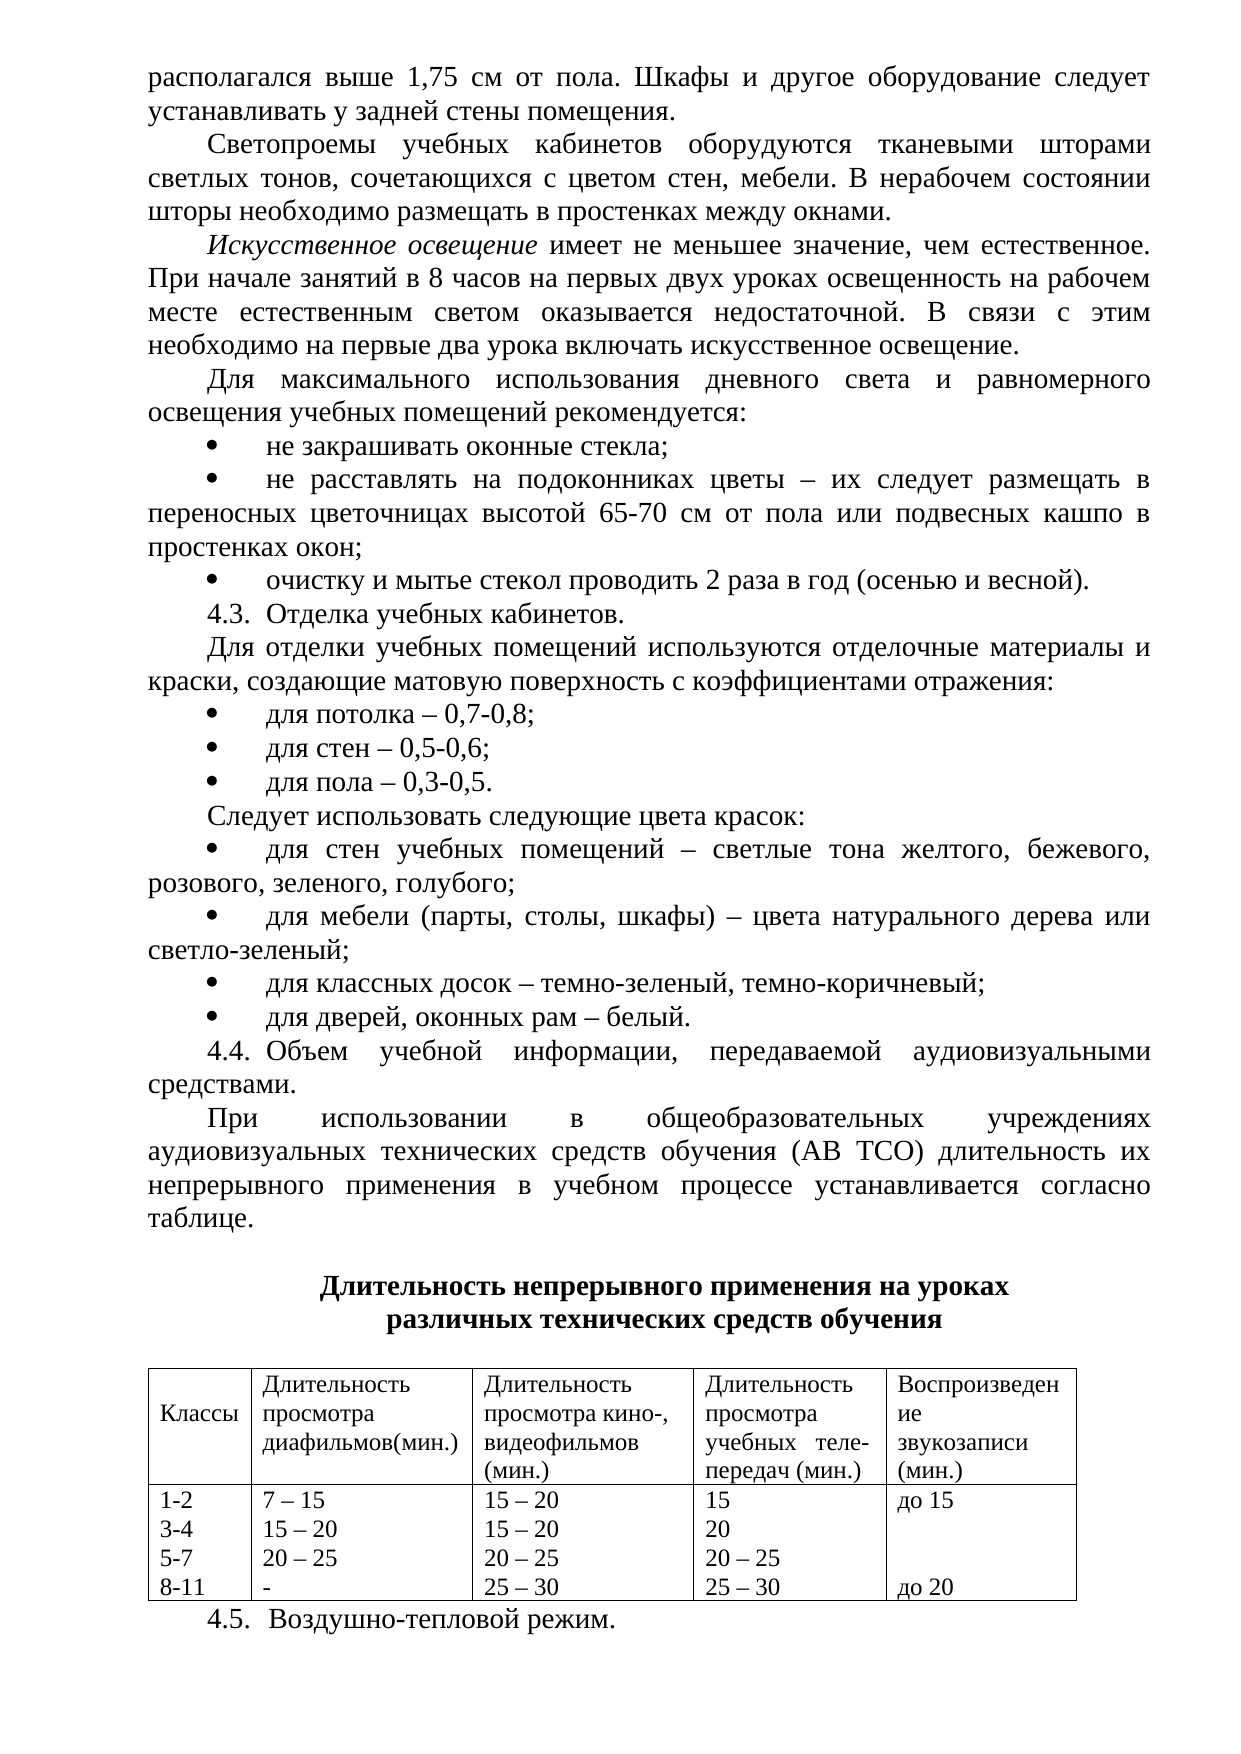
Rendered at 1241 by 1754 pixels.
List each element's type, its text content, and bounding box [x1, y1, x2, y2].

text Для отделки учебных помещений используются отделочные материалы и краски, создающие матовую поверхность с коэффициентами отражения: [148, 629, 1152, 697]
list Отделка учебных кабинетов. [148, 596, 1152, 629]
text Искусственное освещение имеет не меньшее значение, чем естественное. При начале занятий в 8 часов на первых двух уроках освещенность на рабочем месте естественным светом оказывается недостаточной. В связи с этим необходимо на первые два урока включать искусственное освещение. [148, 227, 1152, 361]
text Длительность непрерывного применения на уроках [148, 1268, 1152, 1301]
table_header Длительность просмотра учебных теле- передач (мин.) [694, 1369, 886, 1484]
table_header Классы [149, 1369, 251, 1484]
table_header Длительность просмотра кино-, видеофильмов (мин.) [473, 1369, 693, 1484]
list для стен учебных помещений – светлые тона желтого, бежевого, розового, зеленого, голубого; [148, 831, 1152, 898]
list Воздушно-тепловой режим. [148, 1601, 1152, 1635]
text При использовании в общеобразовательных учреждениях аудиовизуальных технических средств обучения (АВ ТСО) длительность их непрерывного применения в учебном процессе устанавливается согласно таблице. [148, 1100, 1152, 1234]
list для пола – 0,3-0,5. [148, 764, 1152, 798]
text Для максимального использования дневного света и равномерного освещения учебных помещений рекомендуется: [148, 361, 1152, 428]
list для стен – 0,5-0,6; [148, 730, 1152, 764]
list очистку и мытье стекол проводить 2 раза в год (осенью и весной). [148, 562, 1152, 596]
list для мебели (парты, столы, шкафы) – цвета натурального дерева или светло-зеленый; [148, 898, 1152, 966]
list не закрашивать оконные стекла; [148, 428, 1152, 462]
table_cell 7 – 15 15 – 20 20 – 25 - [252, 1485, 472, 1600]
text Следует использовать следующие цвета красок: [148, 798, 1152, 831]
table_cell 15 – 20 15 – 20 20 – 25 25 – 30 [473, 1485, 693, 1600]
text различных технических средств обучения [148, 1301, 1152, 1335]
table_cell 1-2 3-4 5-7 8-11 [149, 1485, 251, 1600]
list для классных досок – темно-зеленый, темно-коричневый; [148, 966, 1152, 999]
table_cell 15 20 20 – 25 25 – 30 [694, 1485, 886, 1600]
list Объем учебной информации, передаваемой аудиовизуальными средствами. [148, 1033, 1152, 1100]
table_header Воспроизведение звукозаписи (мин.) [887, 1369, 1076, 1484]
list для дверей, оконных рам – белый. [148, 999, 1152, 1033]
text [148, 59, 1152, 126]
list не расставлять на подоконниках цветы – их следует размещать в переносных цветочницах высотой 65- от пола или подвесных кашпо в простенках окон; [148, 462, 1152, 562]
text Светопроемы учебных кабинетов оборудуются тканевыми шторами светлых тонов, сочетающихся с цветом стен, мебели. В нерабочем состоянии шторы необходимо размещать в простенках между окнами. [148, 126, 1152, 227]
table_cell до 15 до 20 [887, 1485, 1076, 1600]
list для потолка – 0,7-0,8; [148, 697, 1152, 730]
table_header Длительность просмотра диафильмов(мин.) [252, 1369, 472, 1484]
